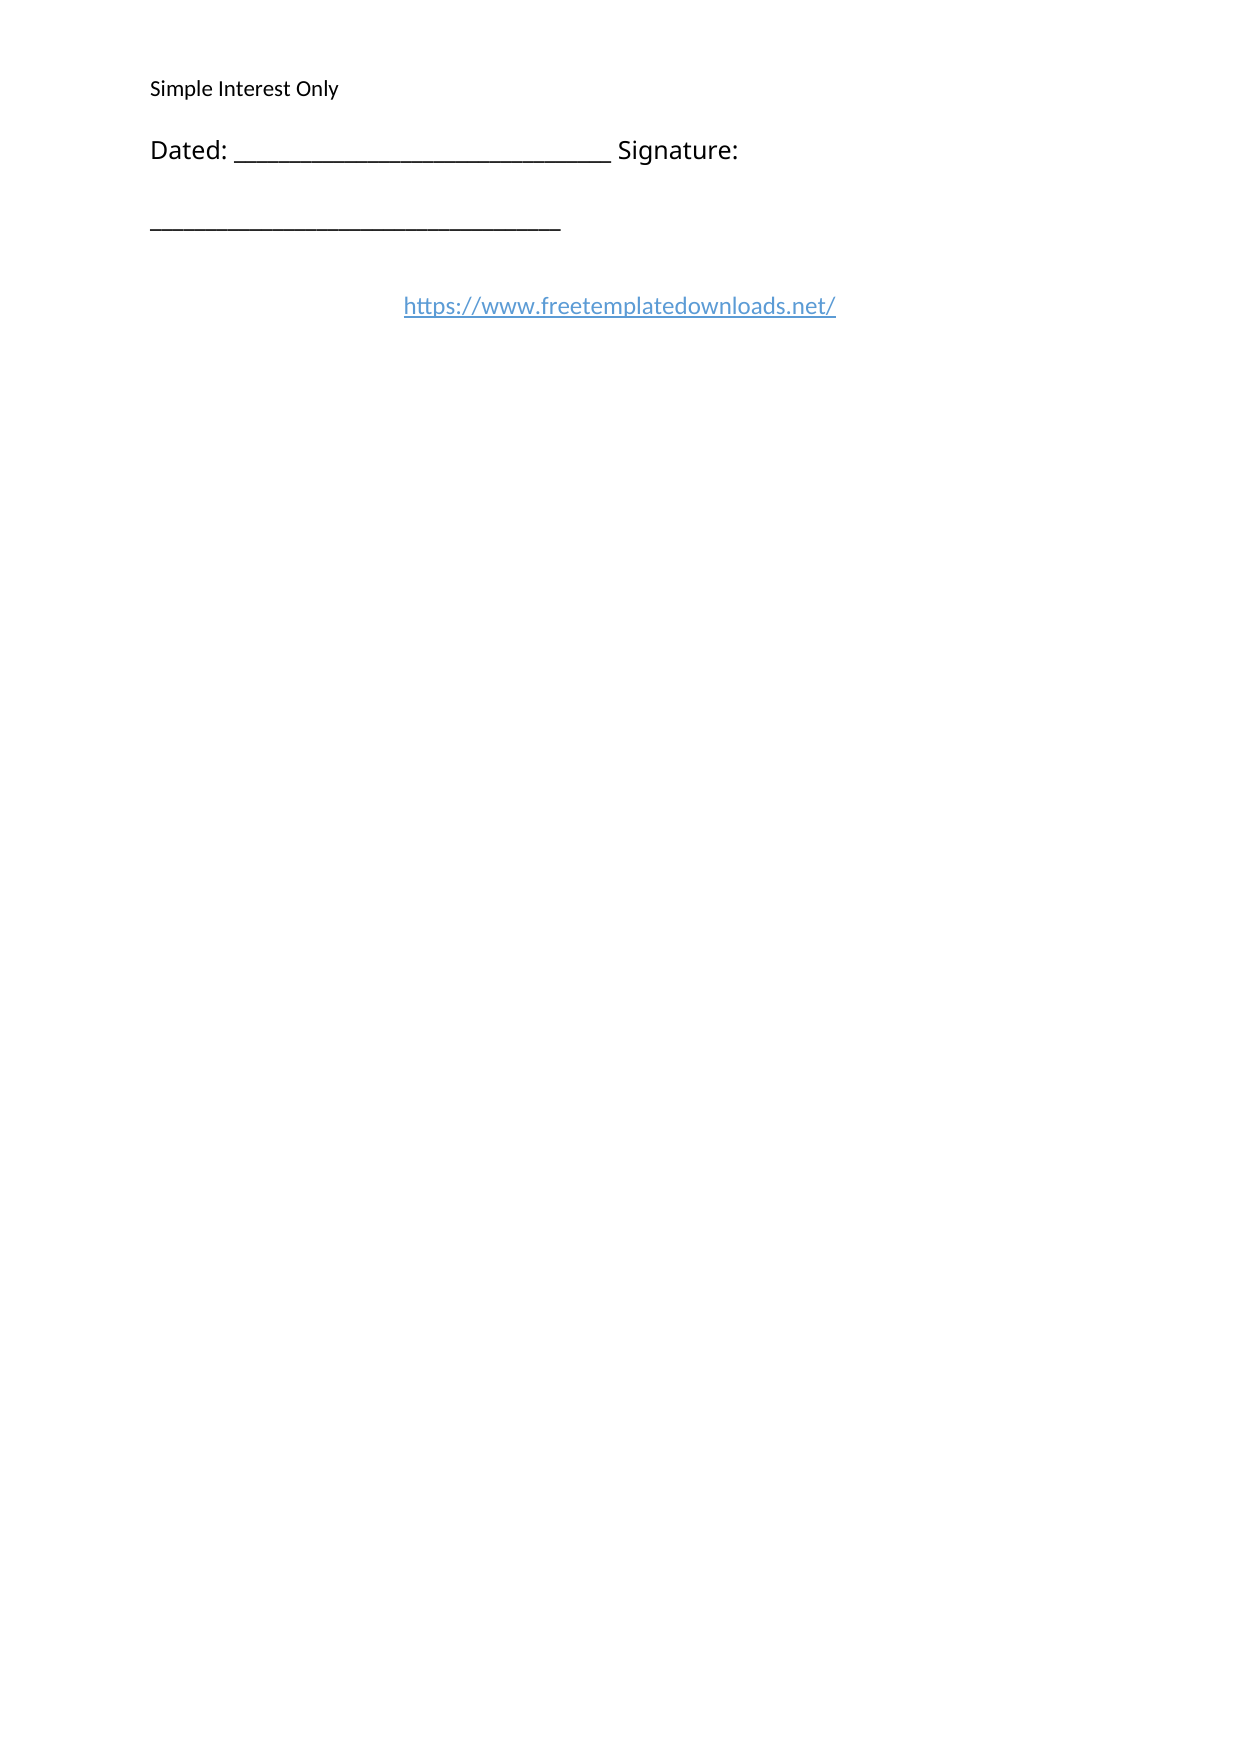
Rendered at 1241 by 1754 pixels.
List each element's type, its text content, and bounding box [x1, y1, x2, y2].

text Dated: Signature: [150, 133, 1090, 235]
